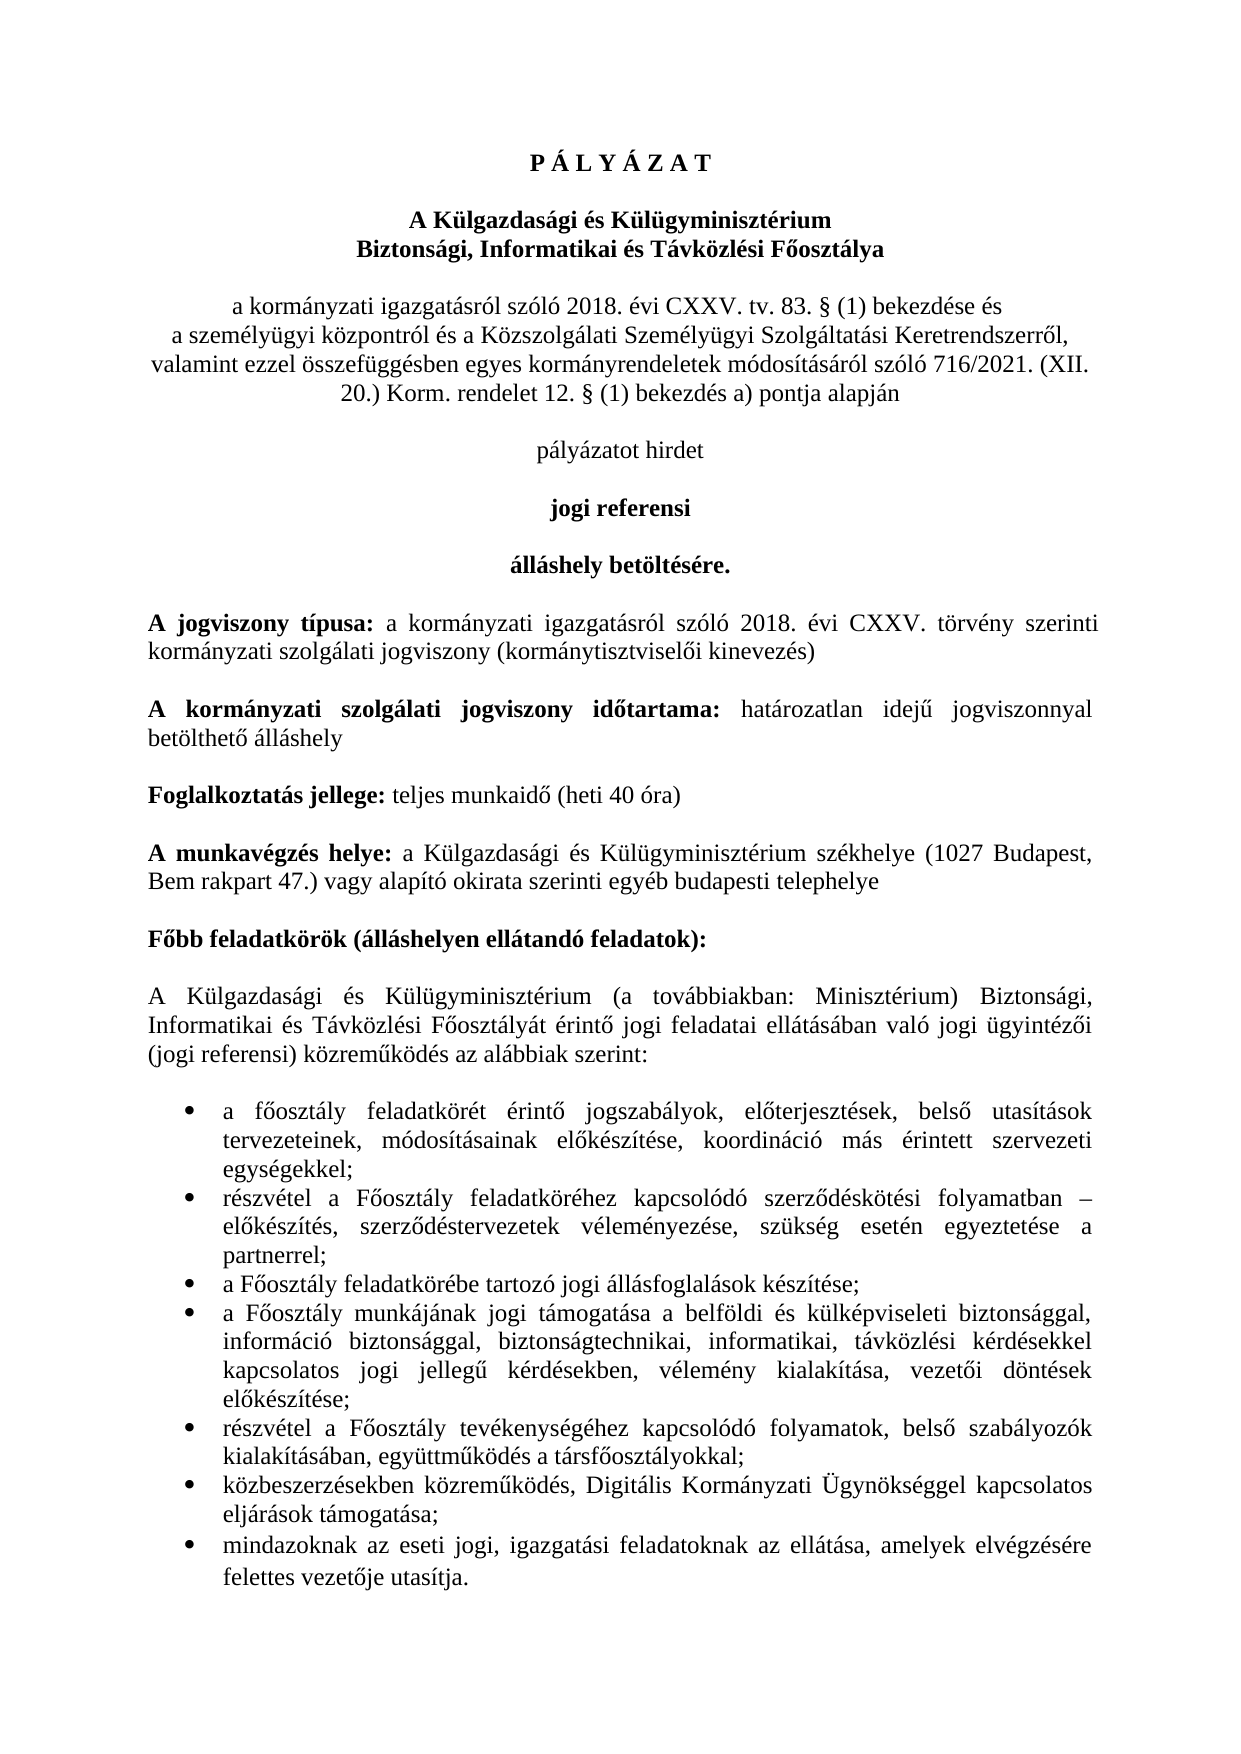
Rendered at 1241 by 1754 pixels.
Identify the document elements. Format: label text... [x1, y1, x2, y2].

text A kormányzati szolgálati jogviszony időtartama: határozatlan idejű jogviszonnyal betölthető álláshely [148, 694, 1093, 751]
text A munkavégzés helye: a Külgazdasági és Külügyminisztérium székhelye (1027 Budapest, Bem rakpart 47.) vagy alapító okirata szerinti egyéb budapesti telephelye [148, 838, 1093, 895]
list a Főosztály feladatkörébe tartozó jogi állásfoglalások készítése; [185, 1269, 1093, 1298]
text pályázatot hirdet [148, 435, 1093, 464]
text álláshely betöltésére. [148, 550, 1093, 579]
text P Á L Y Á Z A T [148, 148, 1093, 176]
text jogi referensi [148, 493, 1093, 521]
text A jogviszony típusa: a kormányzati igazgatásról szóló 2018. évi CXXV. törvény szerinti kormányzati szolgálati jogviszony (kormánytisztviselői kinevezés) [148, 608, 1100, 665]
list a Főosztály munkájának jogi támogatása a belföldi és külképviseleti biztonsággal, információ biztonsággal, biztonságtechnikai, informatikai, távközlési kérdésekkel kapcsolatos jogi jellegű kérdésekben, vélemény kialakítása, vezetői döntések előkészítése; [185, 1298, 1093, 1413]
text A Külgazdasági és Külügyminisztérium [148, 205, 1093, 234]
list közbeszerzésekben közreműködés, Digitális Kormányzati Ügynökséggel kapcsolatos eljárások támogatása; [185, 1470, 1093, 1528]
list részvétel a Főosztály tevékenységéhez kapcsolódó folyamatok, belső szabályozók kialakításában, együttműködés a társfőosztályokkal; [185, 1413, 1093, 1470]
text Főbb feladatkörök (álláshelyen ellátandó feladatok): [148, 924, 1093, 953]
text A Külgazdasági és Külügyminisztérium (a továbbiakban: Minisztérium) Biztonsági, Informatikai és Távközlési Főosztályát érintő jogi feladatai ellátásában való jogi ügyintézői (jogi referensi) közreműködés az alábbiak szerint: [148, 981, 1093, 1068]
list a főosztály feladatkörét érintő jogszabályok, előterjesztések, belső utasítások tervezeteinek, módosításainak előkészítése, koordináció más érintett szervezeti egységekkel; [185, 1096, 1093, 1183]
list mindazoknak az eseti jogi, igazgatási feladatoknak az ellátása, amelyek elvégzésére felettes vezetője utasítja. [185, 1531, 1093, 1591]
text a kormányzati igazgatásról szóló 2018. évi CXXV. tv. 83. § (1) bekezdése és a személyügyi központról és a Közszolgálati Személyügyi Szolgáltatási Keretrendszerről, valamint ezzel összefüggésben egyes kormányrendeletek módosításáról szóló 716/2021. (XII. 20.) Korm. rendelet 12. § (1) bekezdés a) pontja alapján [148, 291, 1093, 406]
text Foglalkoztatás jellege: teljes munkaidő (heti 40 óra) [148, 780, 1093, 809]
text Biztonsági, Informatikai és Távközlési Főosztálya [148, 234, 1093, 263]
list részvétel a Főosztály feladatköréhez kapcsolódó szerződéskötési folyamatban – előkészítés, szerződéstervezetek véleményezése, szükség esetén egyeztetése a partnerrel; [185, 1183, 1093, 1269]
